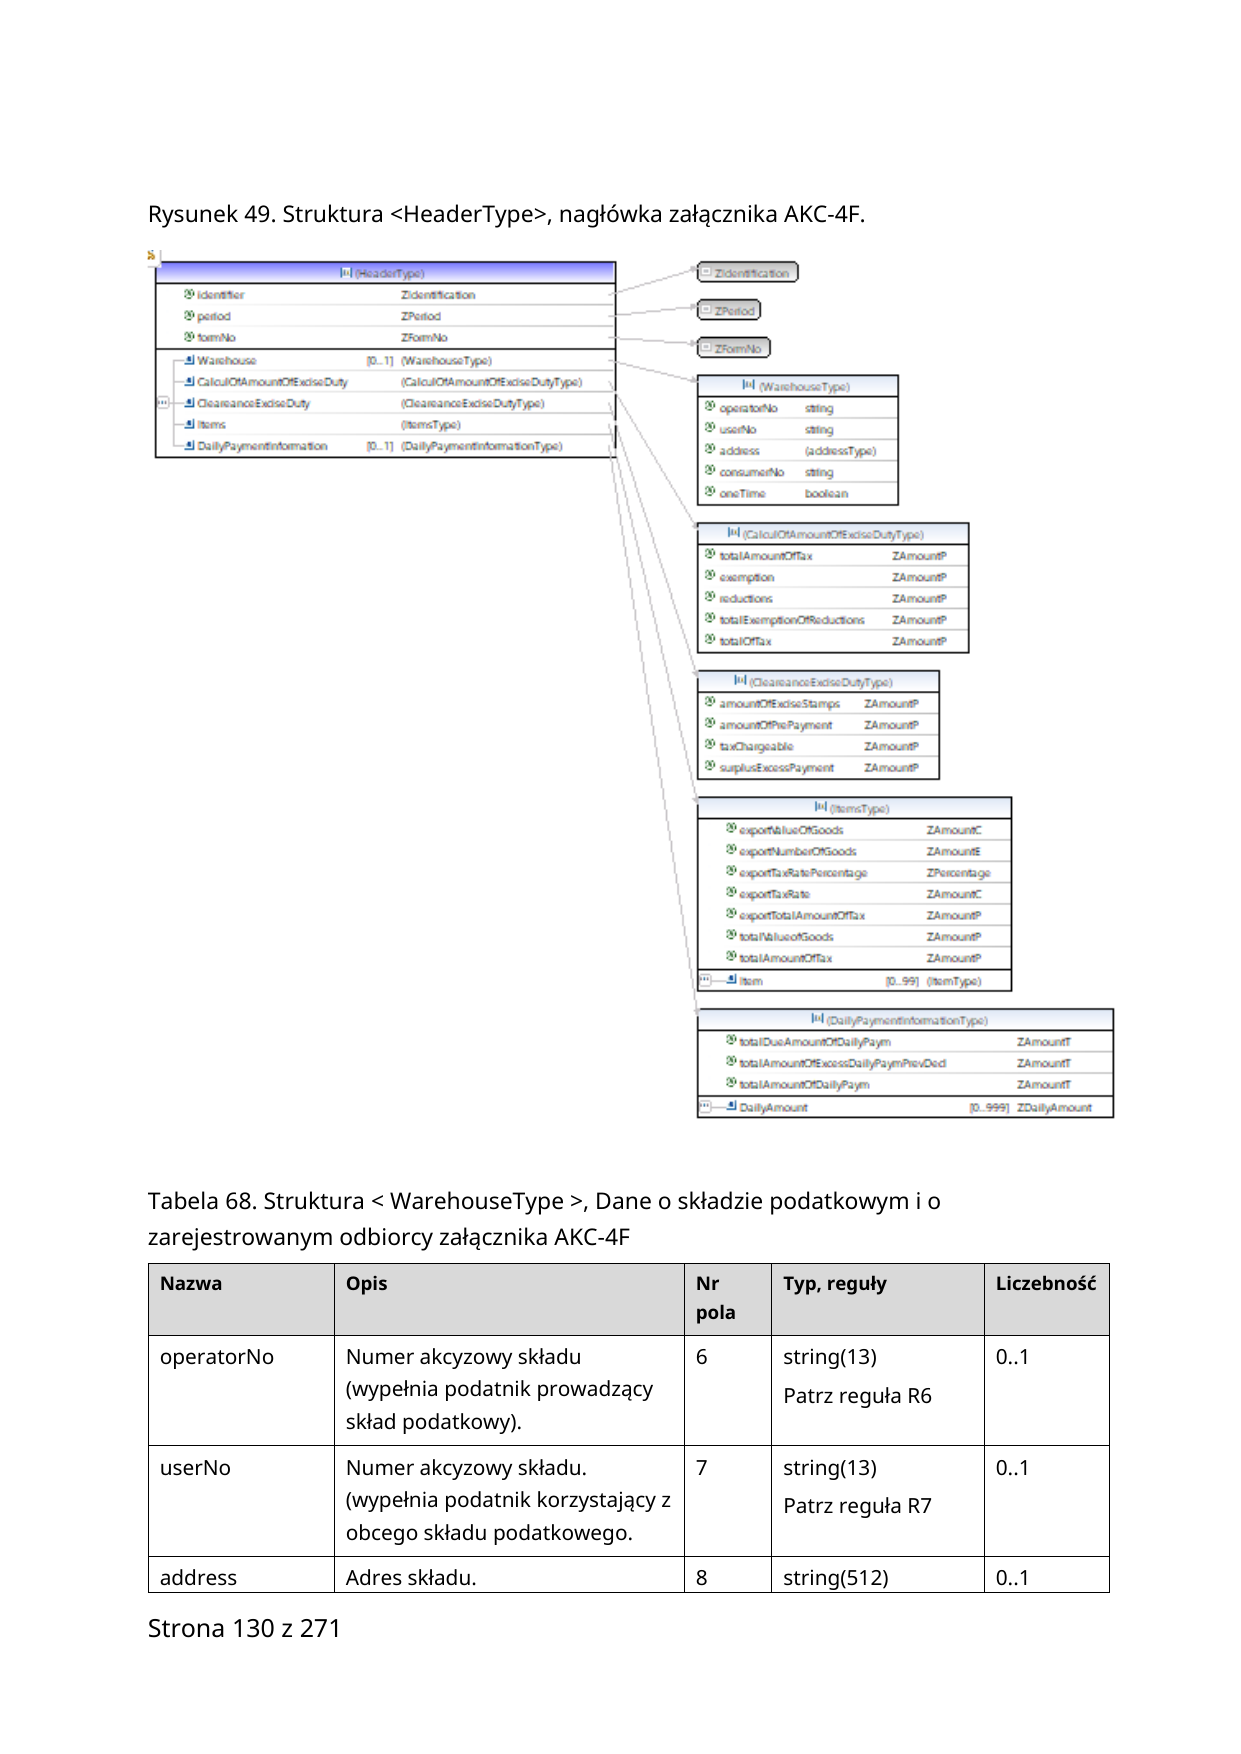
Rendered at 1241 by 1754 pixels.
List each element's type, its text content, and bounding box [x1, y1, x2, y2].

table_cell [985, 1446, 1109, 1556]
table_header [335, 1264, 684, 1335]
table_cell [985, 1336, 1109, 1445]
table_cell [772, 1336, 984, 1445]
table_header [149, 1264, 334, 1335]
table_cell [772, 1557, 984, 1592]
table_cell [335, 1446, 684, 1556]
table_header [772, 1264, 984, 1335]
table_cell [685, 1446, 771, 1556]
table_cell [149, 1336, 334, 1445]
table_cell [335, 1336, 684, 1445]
picture [147, 250, 1126, 1130]
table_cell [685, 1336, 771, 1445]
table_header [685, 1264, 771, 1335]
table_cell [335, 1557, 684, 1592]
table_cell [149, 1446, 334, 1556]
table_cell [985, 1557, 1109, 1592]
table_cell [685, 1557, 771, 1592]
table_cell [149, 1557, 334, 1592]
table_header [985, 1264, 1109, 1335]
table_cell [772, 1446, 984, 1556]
